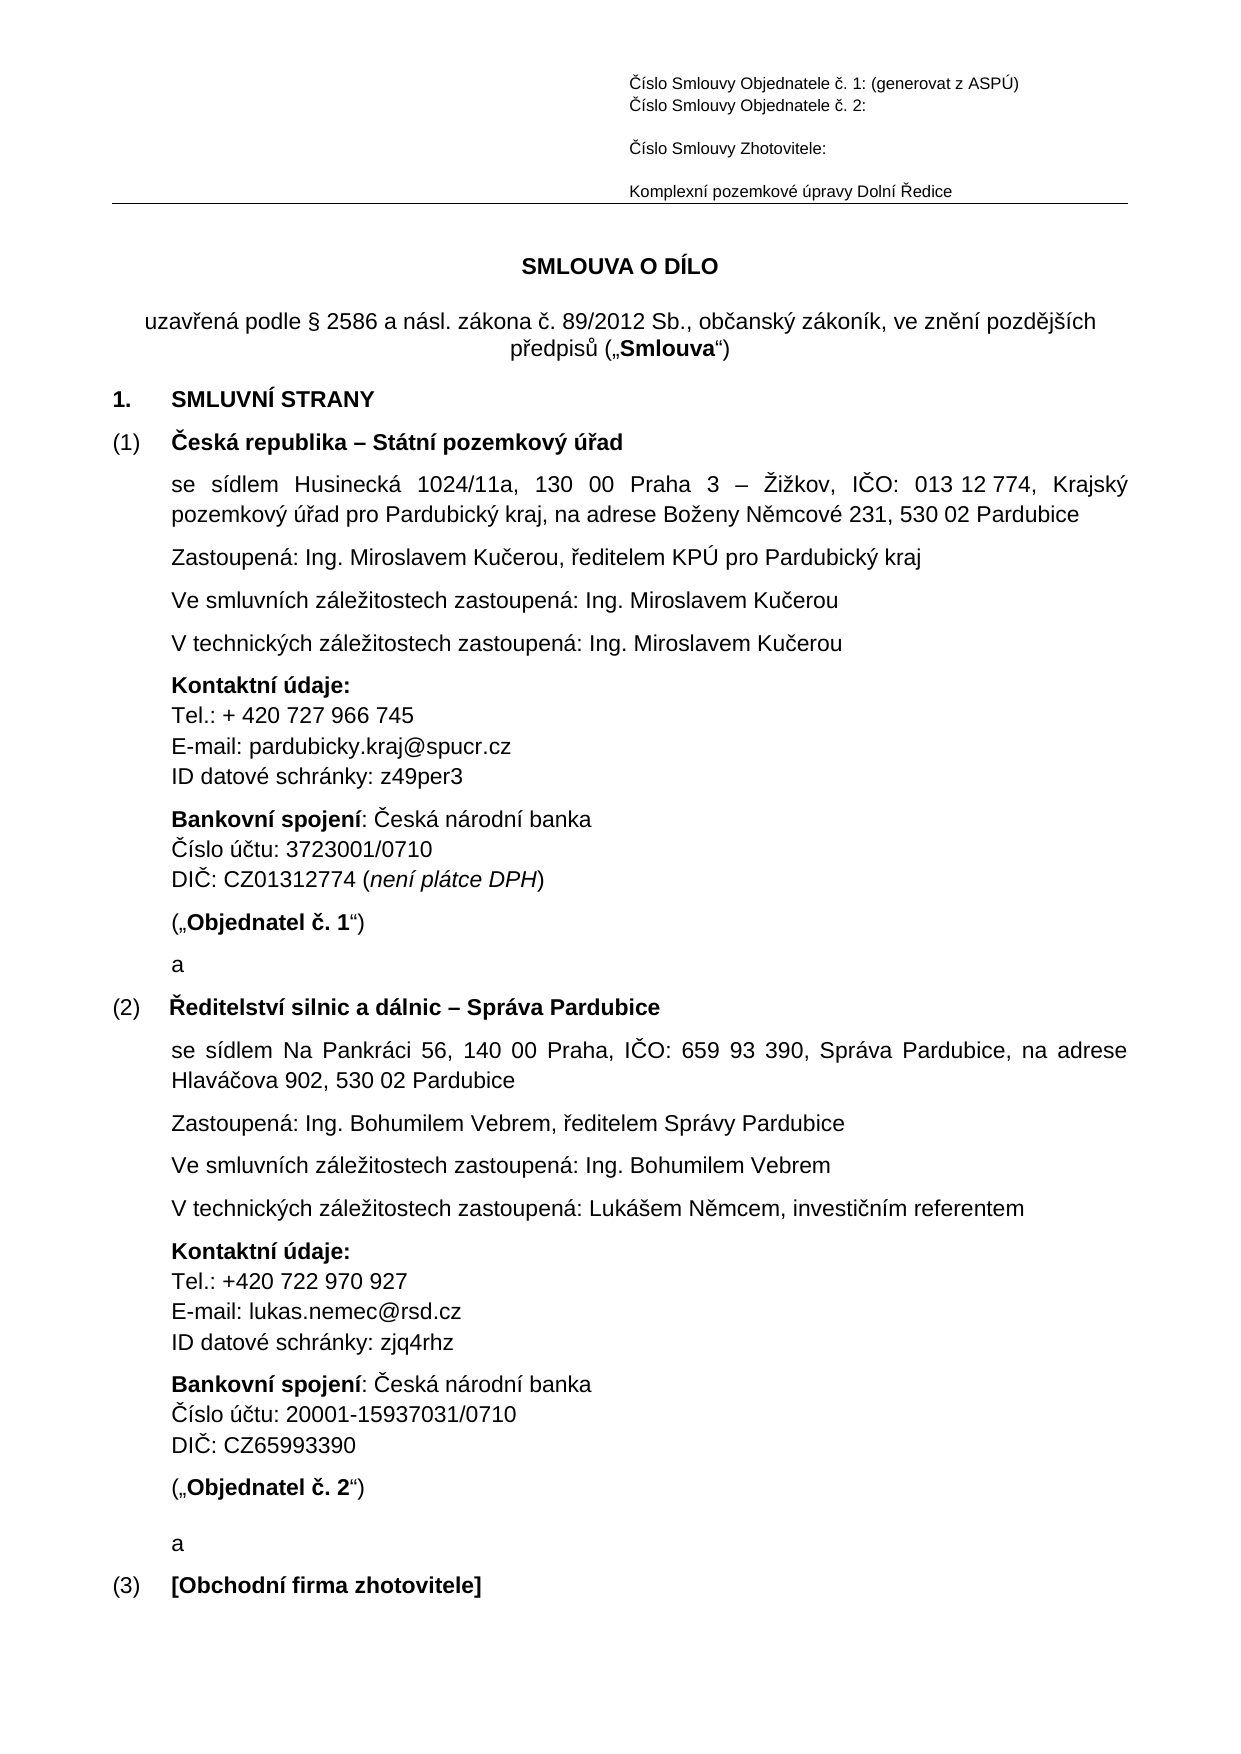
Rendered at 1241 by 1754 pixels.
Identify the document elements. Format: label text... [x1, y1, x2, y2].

text Číslo účtu: 20001-15937031/0710 [171, 1401, 980, 1428]
text Tel.: + 420 727 966 745 [171, 702, 1128, 729]
text se sídlem Husinecká 1024/11a, 130 00 Praha 3 – Žižkov, IČO: 013 12 774, Krajský pozemkový úřad pro Pardubický kraj, na adrese Boženy Němcové 231, 530 02 Pardubice [171, 471, 1128, 528]
text Kontaktní údaje: [171, 672, 1128, 699]
text Bankovní spojení: Česká národní banka [171, 806, 1128, 832]
title SMLOUVA O DÍLO [112, 253, 1128, 279]
text E-mail: lukas.nemec@rsd.cz [171, 1298, 1128, 1325]
subtitle SMLUVNÍ STRANY [112, 386, 1128, 412]
text ID datové schránky: zjq4rhz [171, 1328, 980, 1355]
text se sídlem Na Pankráci 56, 140 00 Praha, IČO: 659 93 390, Správa Pardubice, na adrese Hlaváčova 902, 530 02 Pardubice [171, 1037, 1128, 1093]
text Ve smluvních záležitostech zastoupená: Ing. Bohumilem Vebrem [171, 1152, 1128, 1179]
text Kontaktní údaje: [171, 1238, 1128, 1264]
list Česká republika – Státní pozemkový úřad [112, 428, 1128, 455]
text ID datové schránky: z49per3 [171, 763, 980, 789]
text V technických záležitostech zastoupená: Ing. Miroslavem Kučerou [171, 629, 1128, 656]
text a [171, 951, 980, 978]
text Tel.: +420 722 970 927 [171, 1268, 1128, 1294]
text Ve smluvních záležitostech zastoupená: Ing. Miroslavem Kučerou [171, 587, 1128, 613]
text a [171, 1529, 1128, 1556]
text („Objednatel č. 1“) [171, 909, 980, 935]
list [Obchodní firma zhotovitele] [112, 1572, 1128, 1599]
text Číslo účtu: 3723001/0710 [171, 836, 980, 862]
text V technických záležitostech zastoupená: Lukášem Němcem, investičním referentem [171, 1195, 1128, 1222]
text DIČ: CZ01312774 (není plátce DPH) [171, 866, 980, 892]
list uzavřená podle § 2586 a násl. zákona č. 89/2012 Sb., občanský zákoník, ve znění pozdějších předpisů („Smlouva“) [112, 308, 1128, 361]
text („Objednatel č. 2“) [171, 1474, 980, 1501]
text Bankovní spojení: Česká národní banka [171, 1371, 1128, 1398]
list Ředitelství silnic a dálnic – Správa Pardubice [112, 994, 1128, 1021]
text Zastoupená: Ing. Miroslavem Kučerou, ředitelem KPÚ pro Pardubický kraj [171, 544, 1128, 571]
text E-mail: pardubicky.kraj@spucr.cz [171, 733, 1128, 759]
text Zastoupená: Ing. Bohumilem Vebrem, ředitelem Správy Pardubice [171, 1110, 1128, 1136]
text DIČ: CZ65993390 [171, 1432, 980, 1458]
